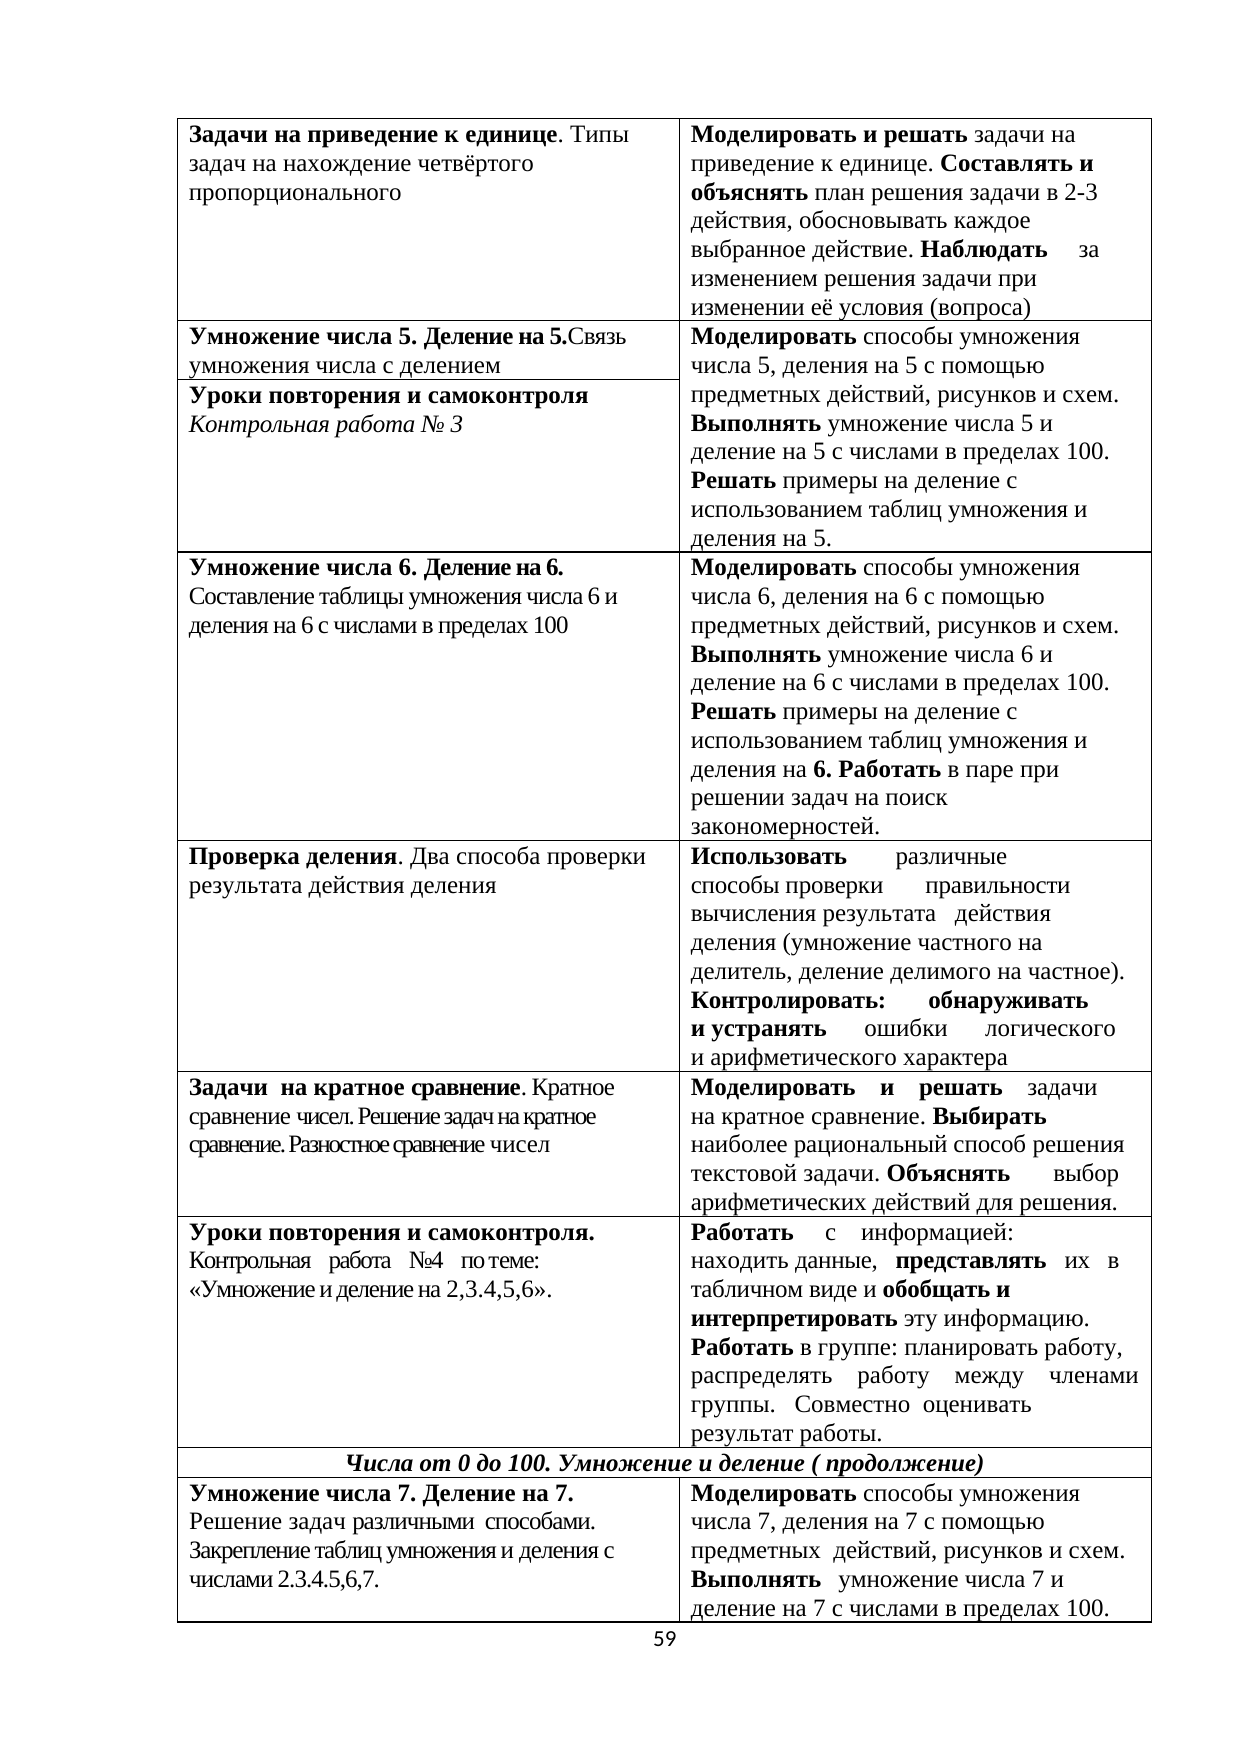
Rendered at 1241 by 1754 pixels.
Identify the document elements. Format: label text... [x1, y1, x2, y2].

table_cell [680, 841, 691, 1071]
table_cell Умножение числа 6. Деление на 6. Составление таблицы умножения числа 6 и деления на 6 с числами в пределах 100 [178, 553, 679, 840]
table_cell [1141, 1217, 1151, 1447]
table_cell Задачи на приведение к единице. Типы задач на нахождение четвёртого пропорционального [178, 119, 679, 320]
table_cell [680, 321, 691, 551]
table_cell Уроки повторения и самоконтроля Контрольная работа № 3 [178, 380, 679, 551]
table_cell Задачи на кратное сравнение. Кратное сравнение чисел. Решение задач на кратное сравнение. Разностное сравнение чисел [178, 1072, 679, 1216]
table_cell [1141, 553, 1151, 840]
table_cell Проверка деления. Два способа проверки результата действия деления [178, 841, 679, 1071]
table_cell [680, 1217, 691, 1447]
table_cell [178, 1478, 679, 1621]
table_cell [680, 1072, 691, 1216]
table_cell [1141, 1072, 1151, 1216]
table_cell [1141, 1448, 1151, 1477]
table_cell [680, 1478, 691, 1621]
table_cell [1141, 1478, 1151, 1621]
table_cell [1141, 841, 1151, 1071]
table_cell Умножение числа 5. Деление на 5.Связь умножения числа с делением [178, 321, 679, 379]
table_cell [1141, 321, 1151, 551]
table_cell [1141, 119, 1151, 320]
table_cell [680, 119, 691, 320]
table_cell Уроки повторения и самоконтроля. Контрольная работа №4 по теме: «Умножение и деление на 2,3.4,5,6». [178, 1217, 679, 1447]
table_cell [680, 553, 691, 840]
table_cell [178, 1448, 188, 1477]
